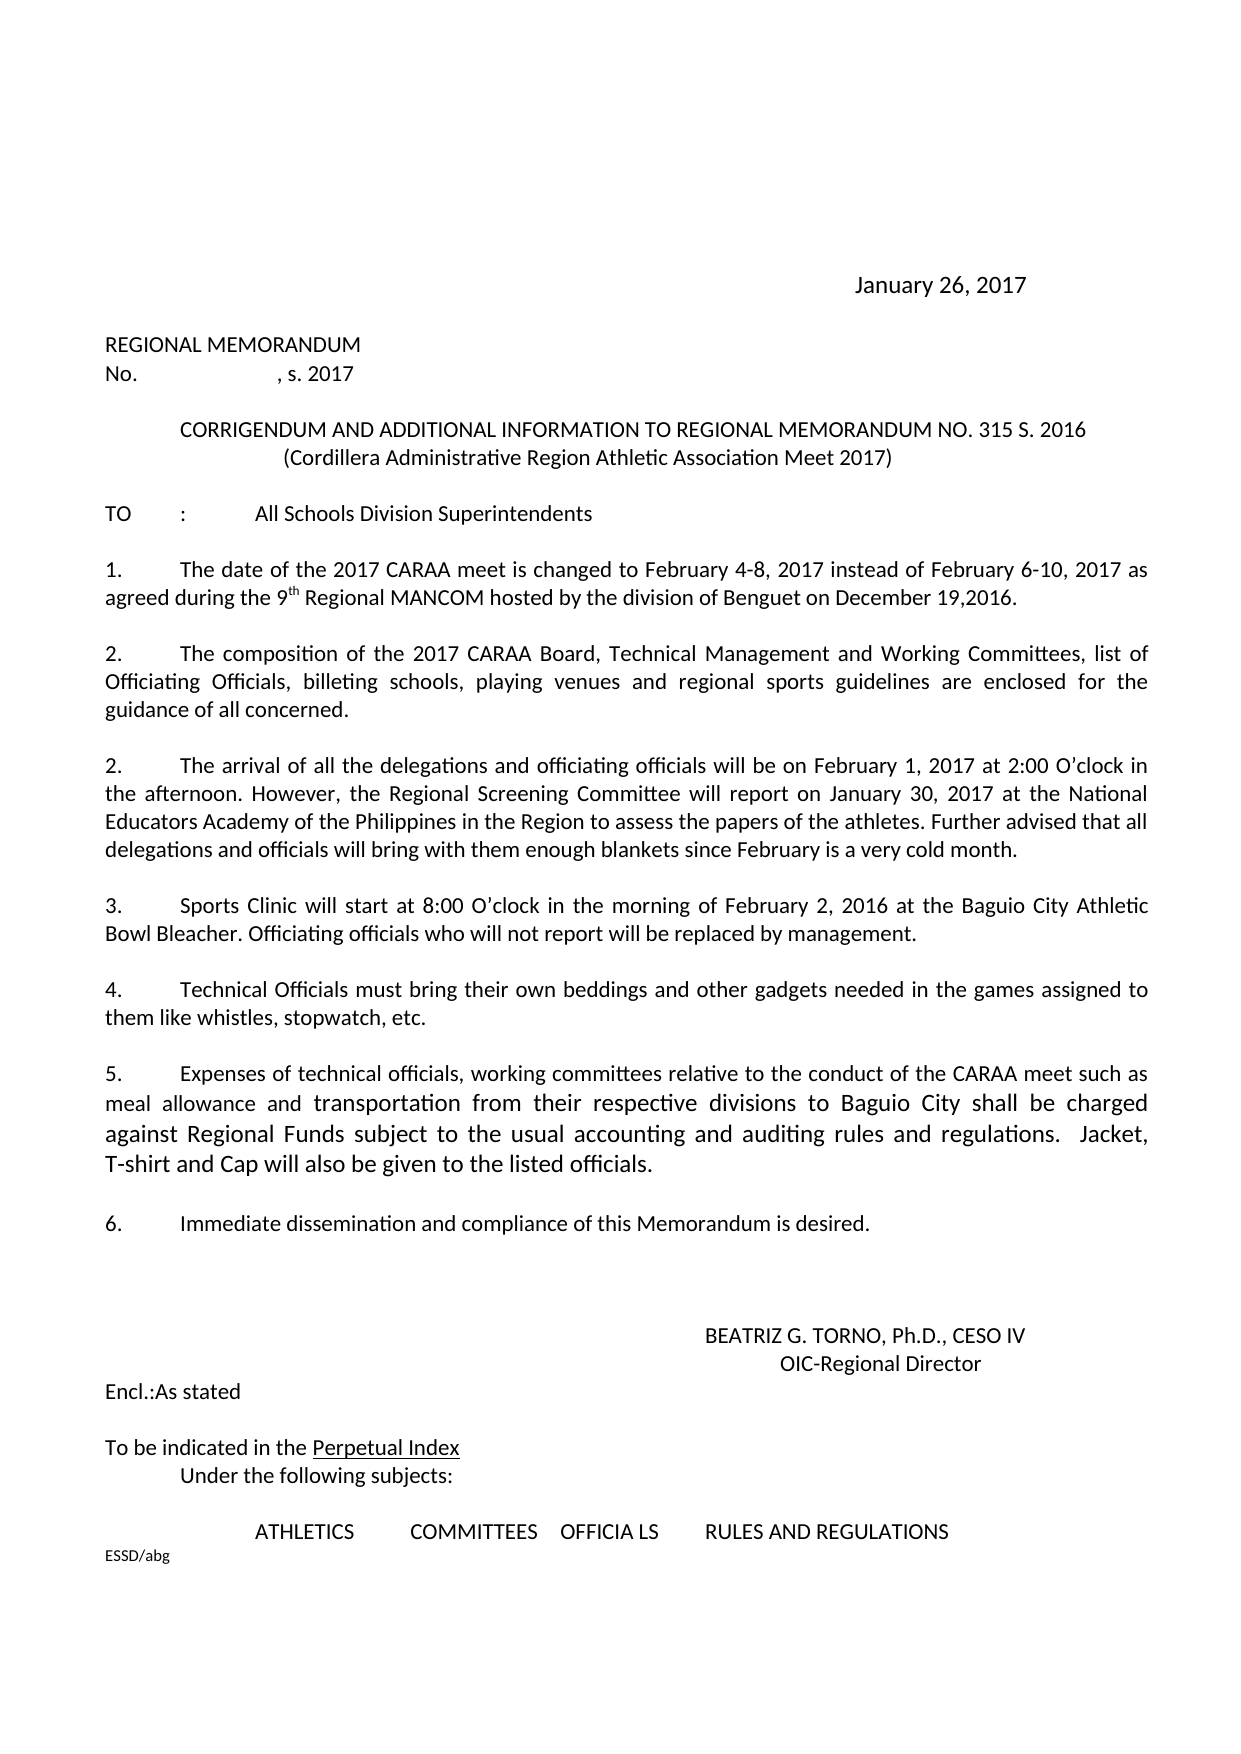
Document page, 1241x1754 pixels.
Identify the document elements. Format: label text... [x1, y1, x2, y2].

text Encl.:As stated [105, 1377, 1150, 1405]
text January 26, 2017 [105, 269, 1150, 300]
text To be indicated in the Perpetual Index [105, 1433, 1150, 1461]
text CORRIGENDUM AND ADDITIONAL INFORMATION TO REGIONAL MEMORANDUM NO. 315 S. 2016 [105, 415, 1150, 443]
text ESSD/abg [105, 1546, 1150, 1566]
text (Cordillera Administrative Region Athletic Association Meet 2017) [105, 443, 1150, 471]
text TO : All Schools Division Superintendents [105, 499, 1150, 527]
text ATHLETICS COMMITTEES OFFICIA LS RULES AND REGULATIONS [105, 1517, 1150, 1546]
text 1. The date of the 2017 CARAA meet is changed to February 4-8, 2017 instead of February 6-10, 2017 as agreed during the 9th Regional MANCOM hosted by the division of Benguet on December 19,2016. [105, 555, 1150, 611]
text REGIONAL MEMORANDUM [105, 331, 1150, 359]
text 4. Technical Officials must bring their own beddings and other gadgets needed in the games assigned to them like whistles, stopwatch, etc. [105, 975, 1150, 1031]
text Under the following subjects: [105, 1461, 1150, 1489]
text BEATRIZ G. TORNO, Ph.D., CESO IV OIC-Regional Director [105, 1321, 1150, 1377]
text No. , s. 2017 [105, 359, 1150, 387]
text 2. The arrival of all the delegations and officiating officials will be on February 1, 2017 at 2:00 O’clock in the afternoon. However, the Regional Screening Committee will report on January 30, 2017 at the National Educators Academy of the Philippines in the Region to assess the papers of the athletes. Further advised that all delegations and officials will bring with them enough blankets since February is a very cold month. [105, 751, 1150, 863]
text 6. Immediate dissemination and compliance of this Memorandum is desired. [105, 1209, 1150, 1237]
text 2. The composition of the 2017 CARAA Board, Technical Management and Working Committees, list of Officiating Officials, billeting schools, playing venues and regional sports guidelines are enclosed for the guidance of all concerned. [105, 639, 1150, 723]
text 3. Sports Clinic will start at 8:00 O’clock in the morning of February 2, 2016 at the Baguio City Athletic Bowl Bleacher. Officiating officials who will not report will be replaced by management. [105, 891, 1150, 947]
text 5. Expenses of technical officials, working committees relative to the conduct of the CARAA meet such as meal allowance and transportation from their respective divisions to Baguio City shall be charged against Regional Funds subject to the usual accounting and auditing rules and regulations. Jacket, T-shirt and Cap will also be given to the listed officials. [105, 1059, 1150, 1179]
